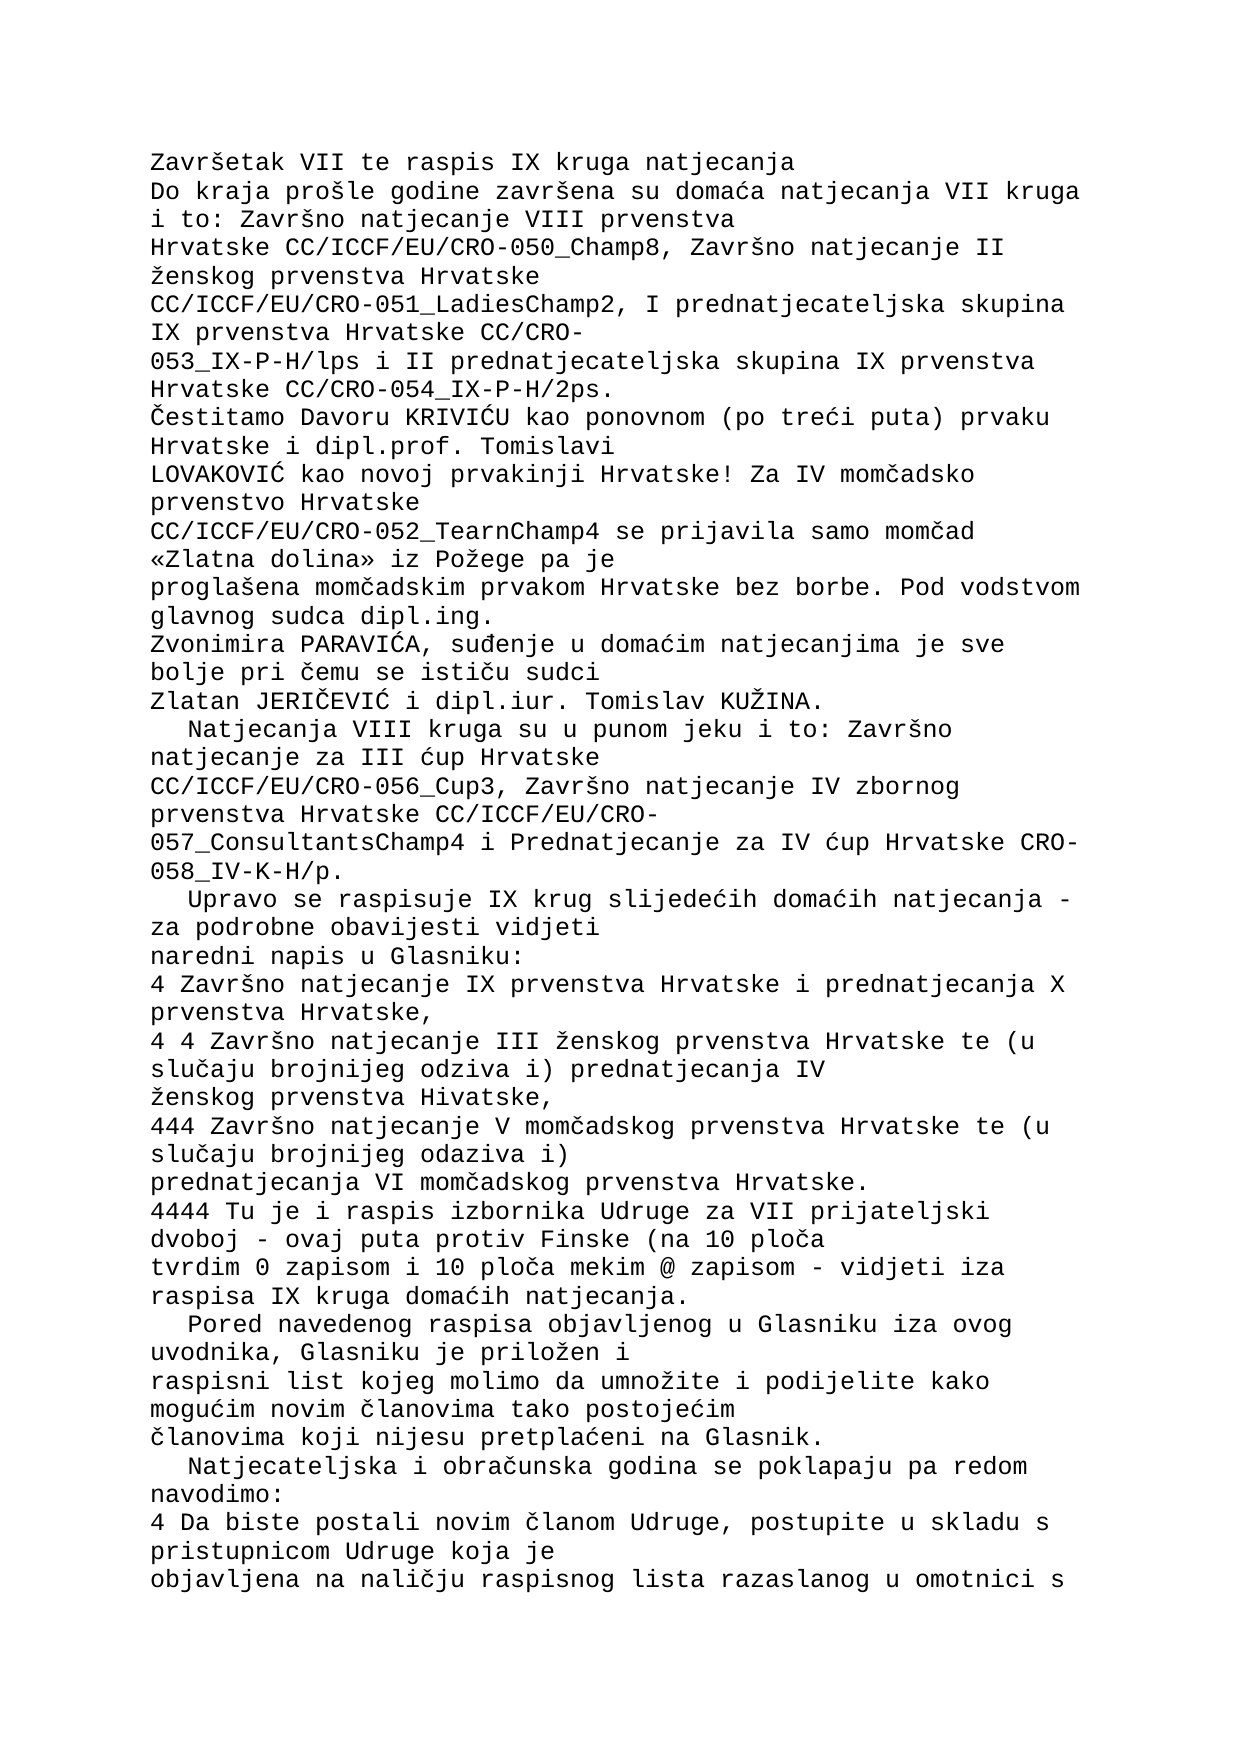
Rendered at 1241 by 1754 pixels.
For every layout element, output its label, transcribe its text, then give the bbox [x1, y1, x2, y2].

text Natjecateljska i obračunska godina se poklapaju pa redom navodimo: [150, 1453, 1090, 1510]
text 4 4 Završno natjecanje III ženskog prvenstva Hrvatske te (u slučaju brojnijeg odziva i) prednatjecanja IV ženskog prvenstva Hivatske, [150, 1028, 1090, 1113]
text 4444 Tu je i raspis izbornika Udruge za VII prijateljski dvoboj - ovaj puta protiv Finske (na 10 ploča tvrdim 0 zapisom i 10 ploča mekim @ zapisom - vidjeti iza raspisa IX kruga domaćih natjecanja. [150, 1198, 1090, 1312]
text Završetak VII te raspis IX kruga natjecanja [150, 150, 1090, 178]
text Pored navedenog raspisa objavljenog u Glasniku iza ovog uvodnika, Glasniku je priložen i raspisni list kojeg molimo da umnožite i podijelite kako mogućim novim članovima tako postojećim članovima koji nijesu pretplaćeni na Glasnik. [150, 1312, 1090, 1453]
text Do kraja prošle godine završena su domaća natjecanja VII kruga i to: Završno natjecanje VIII prvenstva Hrvatske CC/ICCF/EU/CRO-050_Champ8, Završno natjecanje II ženskog prvenstva Hrvatske CC/ICCF/EU/CRO-051_LadiesChamp2, I prednatjecateljska skupina IX prvenstva Hrvatske CC/CRO- 053_IX-P-H/lps i II prednatjecateljska skupina IX prvenstva Hrvatske CC/CRO-054_IX-P-H/2ps. Čestitamo Davoru KRIVIĆU kao ponovnom (po treći puta) prvaku Hrvatske i dipl.prof. Tomislavi LOVAKOVIĆ kao novoj prvakinji Hrvatske! Za IV momčadsko prvenstvo Hrvatske CC/ICCF/EU/CRO-052_TearnChamp4 se prijavila samo momčad «Zlatna dolina» iz Požege pa je proglašena momčadskim prvakom Hrvatske bez borbe. Pod vodstvom glavnog sudca dipl.ing. Zvonimira PARAVIĆA, suđenje u domaćim natjecanjima je sve bolje pri čemu se ističu sudci Zlatan JERIČEVIĆ i dipl.iur. Tomislav KUŽINA. [150, 178, 1090, 717]
text Upravo se raspisuje IX krug slijedećih domaćih natjecanja - za podrobne obavijesti vidjeti naredni napis u Glasniku: [150, 887, 1090, 972]
text 444 Završno natjecanje V momčadskog prvenstva Hrvatske te (u slučaju brojnijeg odaziva i) prednatjecanja VI momčadskog prvenstva Hrvatske. [150, 1113, 1090, 1198]
text Natjecanja VIII kruga su u punom jeku i to: Završno natjecanje za III ćup Hrvatske CC/ICCF/EU/CRO-056_Cup3, Završno natjecanje IV zbornog prvenstva Hrvatske CC/ICCF/EU/CRO- 057_ConsultantsChamp4 i Prednatjecanje za IV ćup Hrvatske CRO-058_IV-K-H/p. [150, 717, 1090, 887]
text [150, 1510, 1090, 1595]
text 4 Završno natjecanje IX prvenstva Hrvatske i prednatjecanja X prvenstva Hrvatske, [150, 972, 1090, 1028]
